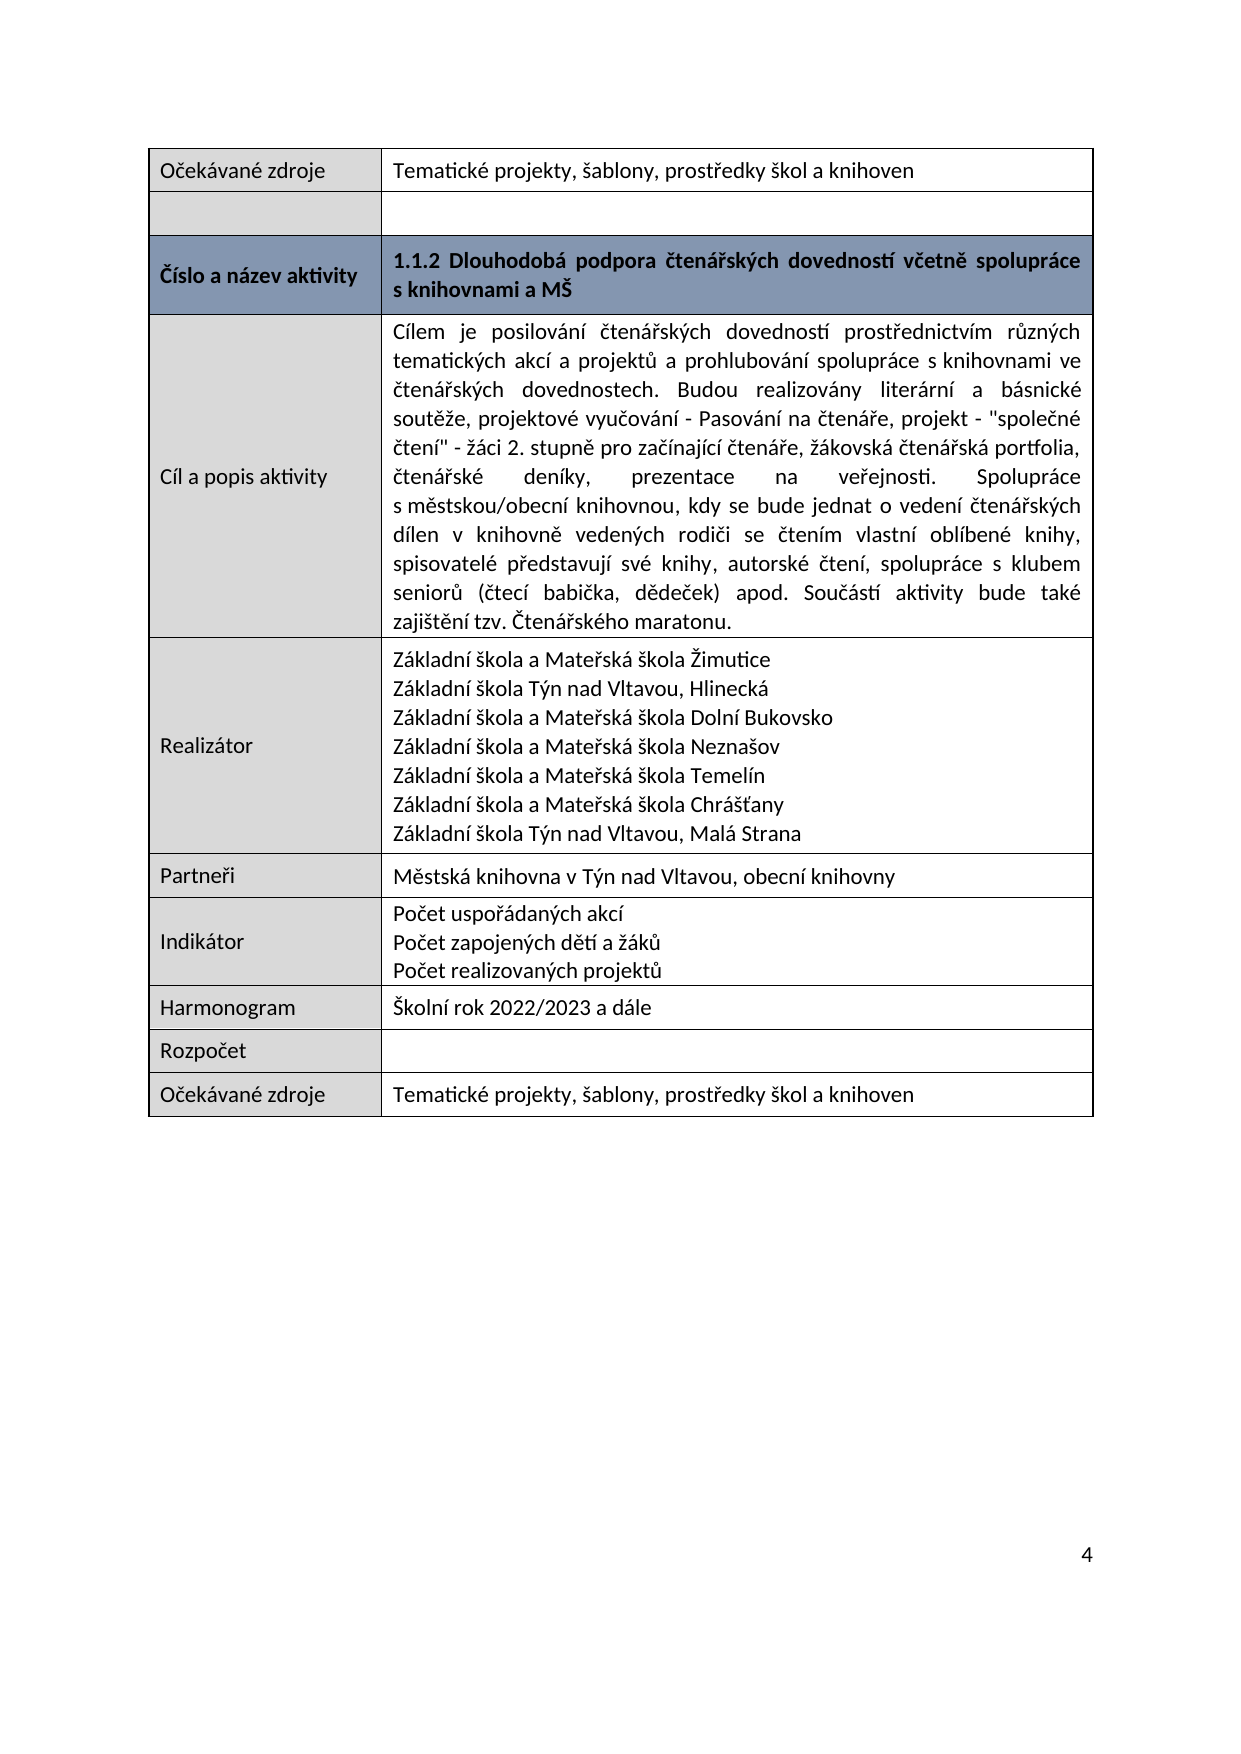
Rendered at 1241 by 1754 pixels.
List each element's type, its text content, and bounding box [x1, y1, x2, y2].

table_cell Cílem je posilování čtenářských dovedností prostřednictvím různých tematických akcí a projektů a prohlubování spolupráce s knihovnami ve čtenářských dovednostech. Budou realizovány literární a básnické soutěže, projektové vyučování - Pasování na čtenáře, projekt - "společné čtení" - žáci 2. stupně pro začínající čtenáře, žákovská čtenářská portfolia, čtenářské deníky, prezentace na veřejnosti. Spolupráce s městskou/obecní knihovnou, kdy se bude jednat o vedení čtenářských dílen v knihovně vedených rodiči se čtením vlastní oblíbené knihy, spisovatelé představují své knihy, autorské čtení, spolupráce s klubem seniorů (čtecí babička, dědeček) apod. Součástí aktivity bude také zajištění tzv. Čtenářského maratonu. [382, 315, 1092, 637]
table_cell [150, 192, 381, 235]
table_cell Tematické projekty, šablony, prostředky škol a knihoven [382, 1073, 1092, 1116]
table_cell [382, 1030, 1092, 1072]
table_cell Indikátor [150, 898, 381, 985]
table_cell Základní škola a Mateřská škola Žimutice Základní škola Týn nad Vltavou, Hlinecká Základní škola a Mateřská škola Dolní Bukovsko Základní škola a Mateřská škola Neznašov Základní škola a Mateřská škola Temelín Základní škola a Mateřská škola Chrášťany Základní škola Týn nad Vltavou, Malá Strana [382, 638, 1092, 853]
table_cell Městská knihovna v Týn nad Vltavou, obecní knihovny [382, 854, 1092, 897]
table_cell Očekávané zdroje [150, 1073, 381, 1116]
table_cell Číslo a název aktivity [150, 236, 381, 314]
table_cell Harmonogram [150, 986, 381, 1028]
table_cell Tematické projekty, šablony, prostředky škol a knihoven [382, 149, 1092, 191]
table_cell [382, 192, 1092, 235]
table_cell 1.1.2 Dlouhodobá podpora čtenářských dovedností včetně spolupráce s knihovnami a MŠ [382, 236, 1092, 314]
table_cell Rozpočet [150, 1030, 381, 1072]
table_cell Školní rok 2022/2023 a dále [382, 986, 1092, 1028]
table_cell Partneři [150, 854, 381, 897]
table_cell Realizátor [150, 638, 381, 853]
table_cell Počet uspořádaných akcí Počet zapojených dětí a žáků Počet realizovaných projektů [382, 898, 1092, 985]
table_cell Cíl a popis aktivity [150, 315, 381, 637]
table_cell Očekávané zdroje [150, 149, 381, 191]
